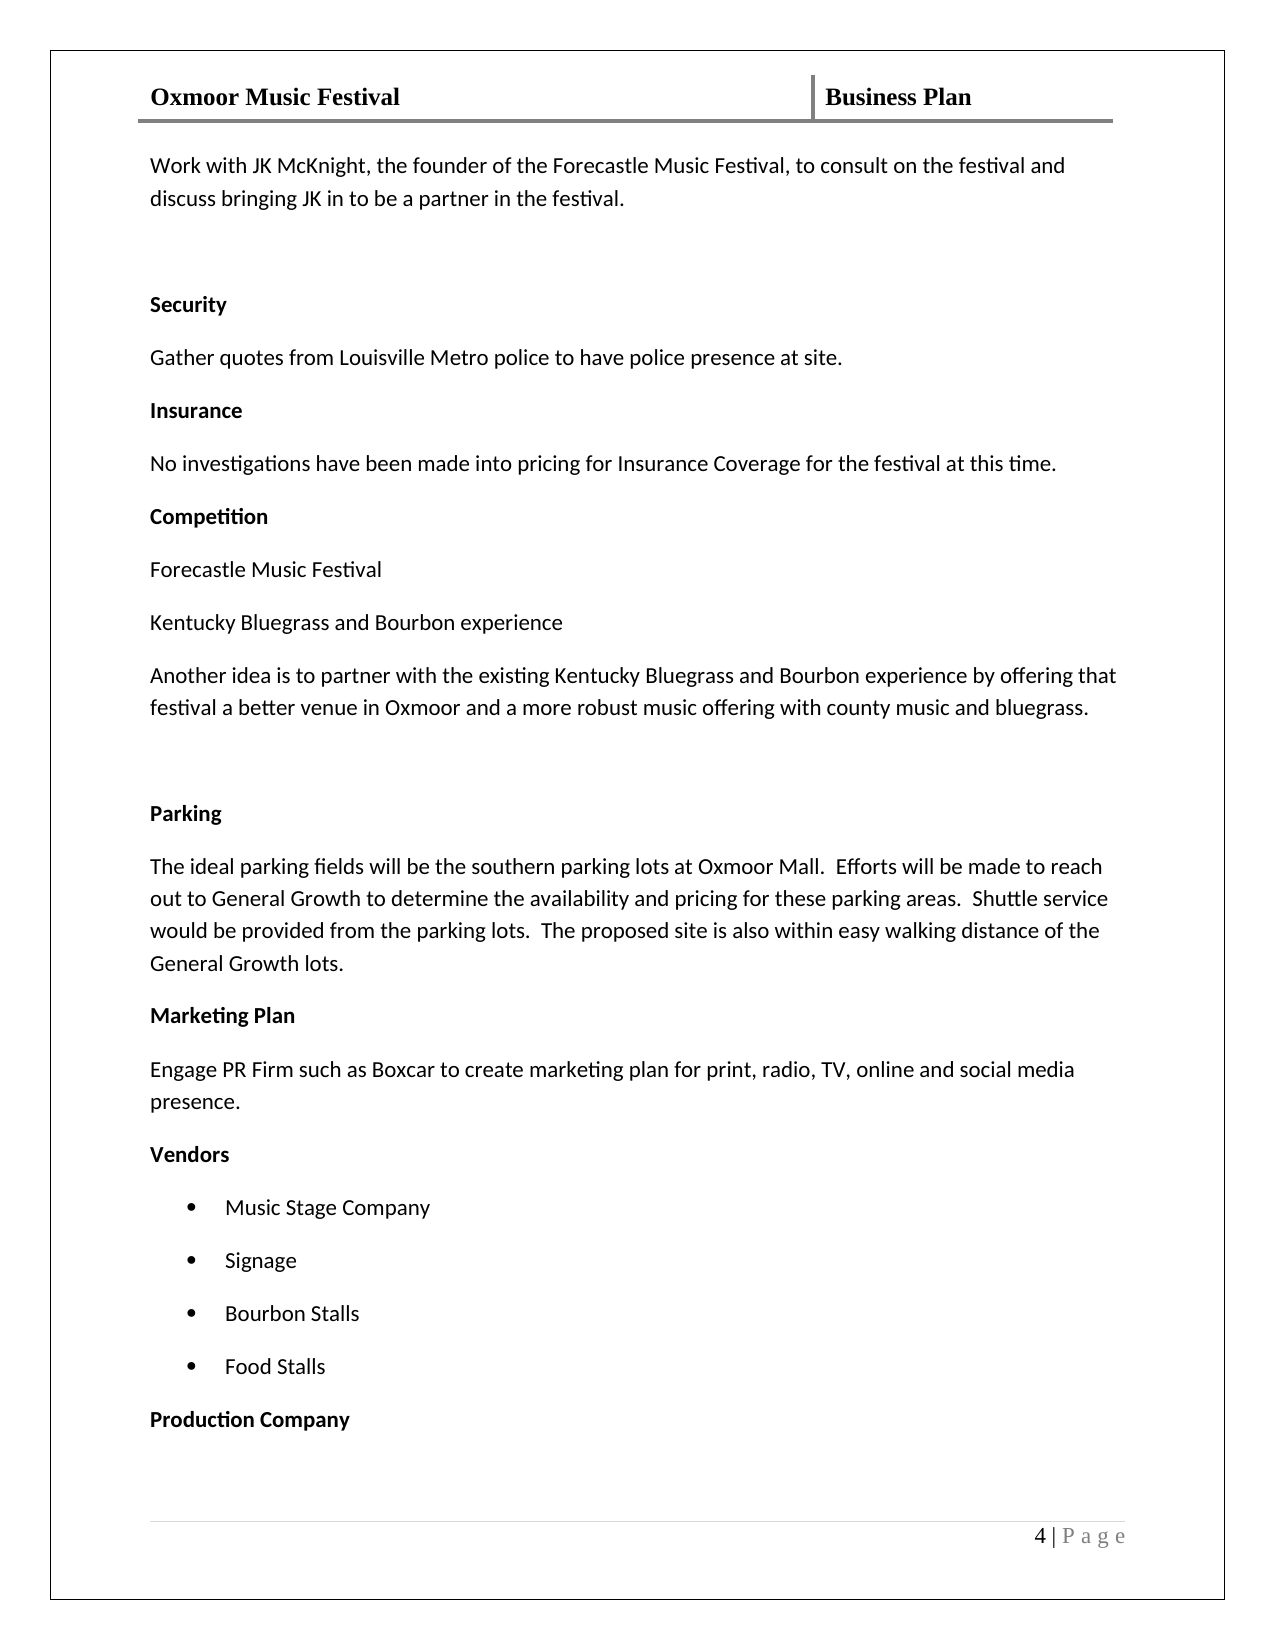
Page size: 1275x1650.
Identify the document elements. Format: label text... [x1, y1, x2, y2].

text Parking [150, 799, 1125, 827]
text Forecastle Music Festival [150, 555, 1125, 583]
text Security [150, 290, 1125, 318]
text Another idea is to partner with the existing Kentucky Bluegrass and Bourbon experience by offering that festival a better venue in Oxmoor and a more robust music offering with county music and bluegrass. [150, 661, 1125, 721]
text Insurance [150, 396, 1125, 424]
text Production Company [150, 1405, 1125, 1433]
text Kentucky Bluegrass and Bourbon experience [150, 608, 1125, 636]
text Marketing Plan [150, 1002, 1125, 1030]
text Work with JK McKnight, the founder of the Forecastle Music Festival, to consult on the festival and discuss bringing JK in to be a partner in the festival. [150, 151, 1125, 212]
text The ideal parking fields will be the southern parking lots at Oxmoor Mall. Efforts will be made to reach out to General Growth to determine the availability and pricing for these parking areas. Shuttle service would be provided from the parking lots. The proposed site is also within easy walking distance of the General Growth lots. [150, 852, 1125, 977]
text Vendors [150, 1140, 1125, 1168]
list Bourbon Stalls [187, 1299, 1125, 1327]
list Music Stage Company [187, 1193, 1125, 1221]
text Competition [150, 502, 1125, 530]
text No investigations have been made into pricing for Insurance Coverage for the festival at this time. [150, 449, 1125, 477]
list Signage [187, 1246, 1125, 1274]
text Gather quotes from Louisville Metro police to have police presence at site. [150, 343, 1125, 371]
list Food Stalls [187, 1352, 1125, 1380]
text Engage PR Firm such as Boxcar to create marketing plan for print, radio, TV, online and social media presence. [150, 1055, 1125, 1115]
